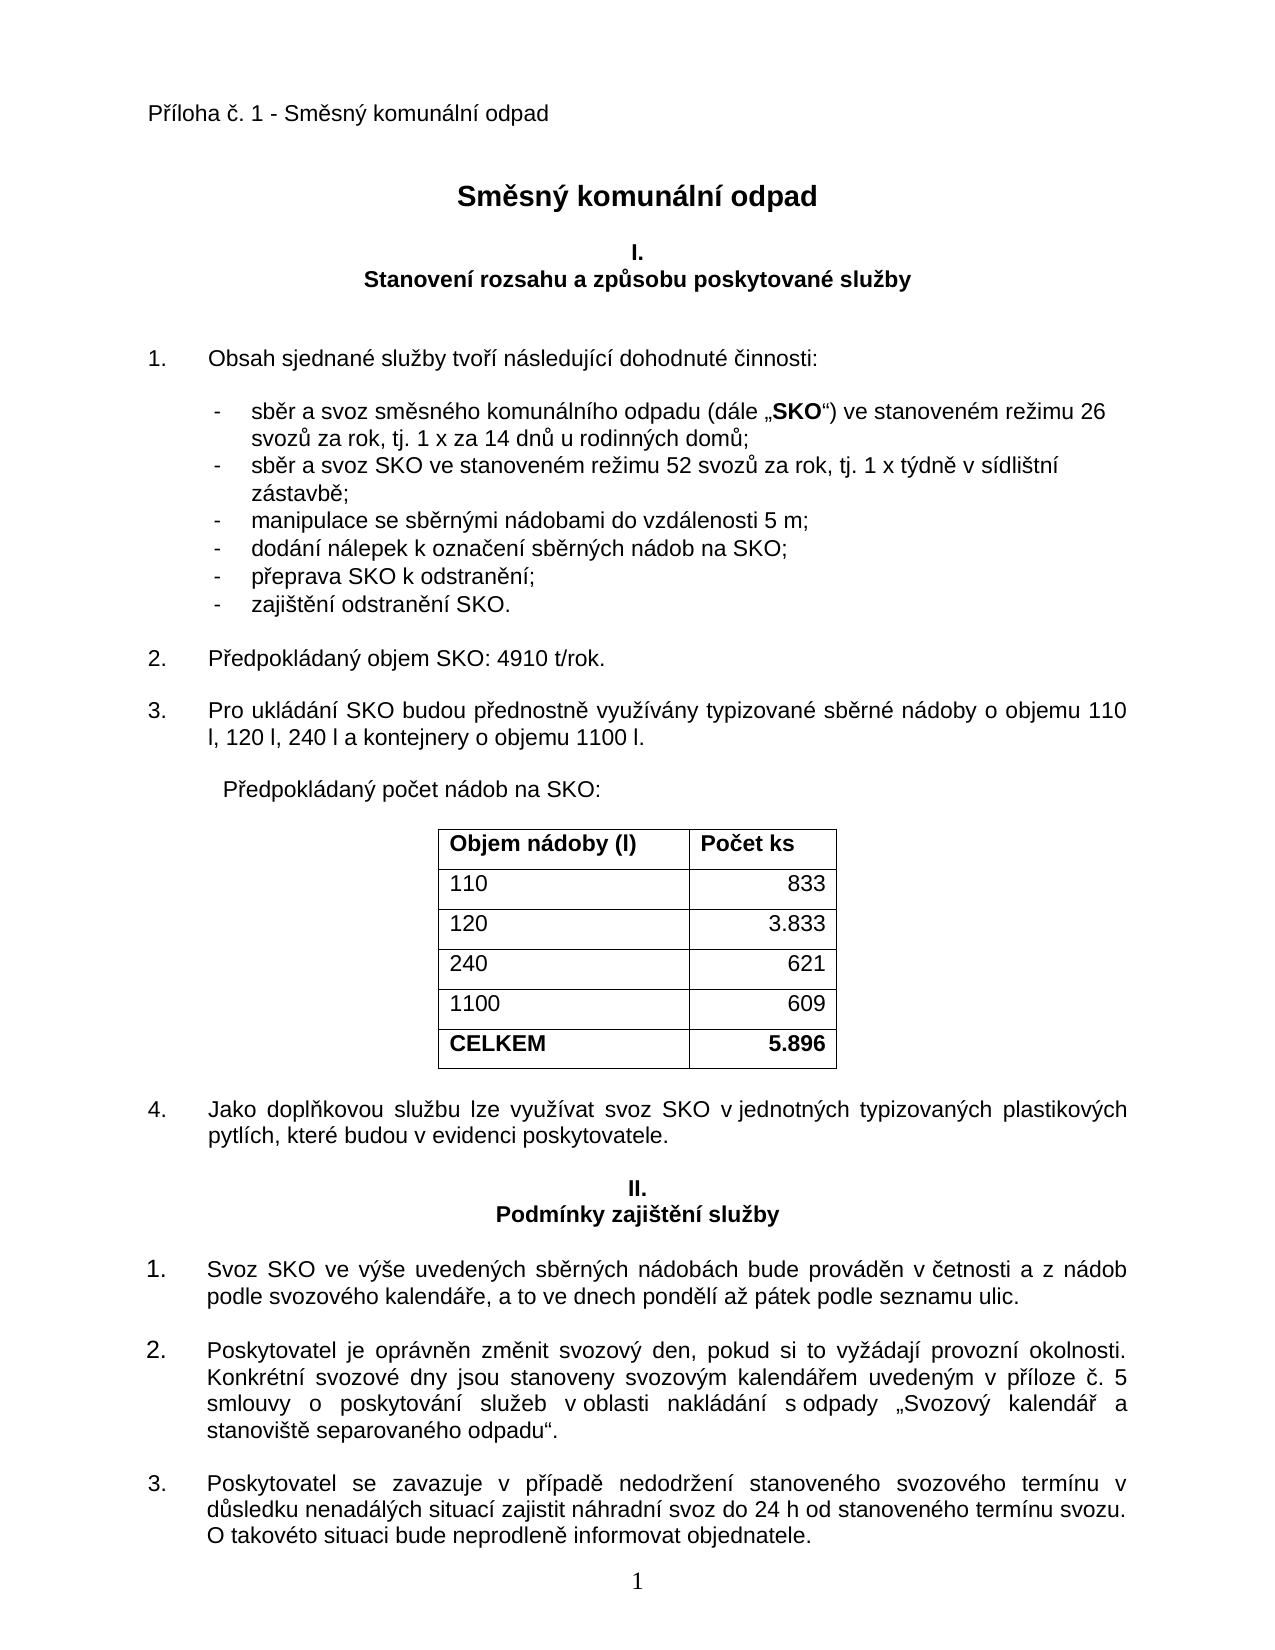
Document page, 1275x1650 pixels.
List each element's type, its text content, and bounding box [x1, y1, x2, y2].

list sběr a svoz SKO ve stanoveném režimu 52 svozů za rok, tj. 1 x týdně v sídlištní zástavbě; [213, 452, 1127, 506]
table_cell 833 [690, 870, 836, 909]
table_header Počet ks [690, 830, 836, 869]
text 4. Jako doplňkovou službu lze využívat svoz SKO v jednotných typizovaných plastikových pytlích, které budou v evidenci poskytovatele. [148, 1096, 1127, 1148]
text I. [148, 239, 1127, 266]
table_cell 5.896 [690, 1030, 836, 1068]
list Svoz SKO ve výše uvedených sběrných nádobách bude prováděn v četnosti a z nádob podle svozového kalendáře, a to ve dnech pondělí až pátek podle seznamu ulic. [146, 1254, 1127, 1309]
text Směsný komunální odpad [148, 179, 1127, 213]
table_cell 240 [439, 950, 689, 988]
table_cell 3.833 [690, 910, 836, 949]
text II. [148, 1175, 1127, 1201]
table_cell 621 [690, 950, 836, 988]
text Stanovení rozsahu a způsobu poskytované služby [148, 266, 1127, 292]
list dodání nálepek k označení sběrných nádob na SKO; [213, 534, 1127, 562]
text 3. Pro ukládání SKO budou přednostně využívány typizované sběrné nádoby o objemu 110 l, 120 l, 240 l a kontejnery o objemu 1100 l. [148, 697, 1127, 750]
list Poskytovatel se zavazuje v případě nedodržení stanoveného svozového termínu v důsledku nenadálých situací zajistit náhradní svoz do 24 h od stanoveného termínu svozu. O takovéto situaci bude neprodleně informovat objednatele. [148, 1469, 1127, 1548]
list přeprava SKO k odstranění; [213, 562, 1127, 590]
table_cell CELKEM [439, 1030, 689, 1068]
text Předpokládaný počet nádob na SKO: [148, 776, 1127, 803]
table_cell 110 [439, 870, 689, 909]
table_header Objem nádoby (l) [439, 830, 689, 869]
text Příloha č. 1 - Směsný komunální odpad [148, 100, 1127, 127]
list manipulace se sběrnými nádobami do vzdálenosti 5 m; [213, 506, 1127, 534]
text Podmínky zajištění služby [148, 1201, 1127, 1227]
list Poskytovatel je oprávněn změnit svozový den, pokud si to vyžádají provozní okolnosti. Konkrétní svozové dny jsou stanoveny svozovým kalendářem uvedeným v příloze č. 5 smlouvy o poskytování služeb v oblasti nakládání s odpady „Svozový kalendář a stanoviště separovaného odpadu“. [146, 1335, 1127, 1443]
table_cell 1100 [439, 990, 689, 1028]
table_cell 120 [439, 910, 689, 949]
table_cell 609 [690, 990, 836, 1028]
list zajištění odstranění SKO. [213, 590, 1127, 618]
text 1. Obsah sjednané služby tvoří následující dohodnuté činnosti: [148, 344, 1127, 371]
list sběr a svoz směsného komunálního odpadu (dále „SKO“) ve stanoveném režimu 26 svozů za rok, tj. 1 x za 14 dnů u rodinných domů; [213, 397, 1127, 452]
text 2. Předpokládaný objem SKO: 4910 t/rok. [148, 644, 1127, 671]
